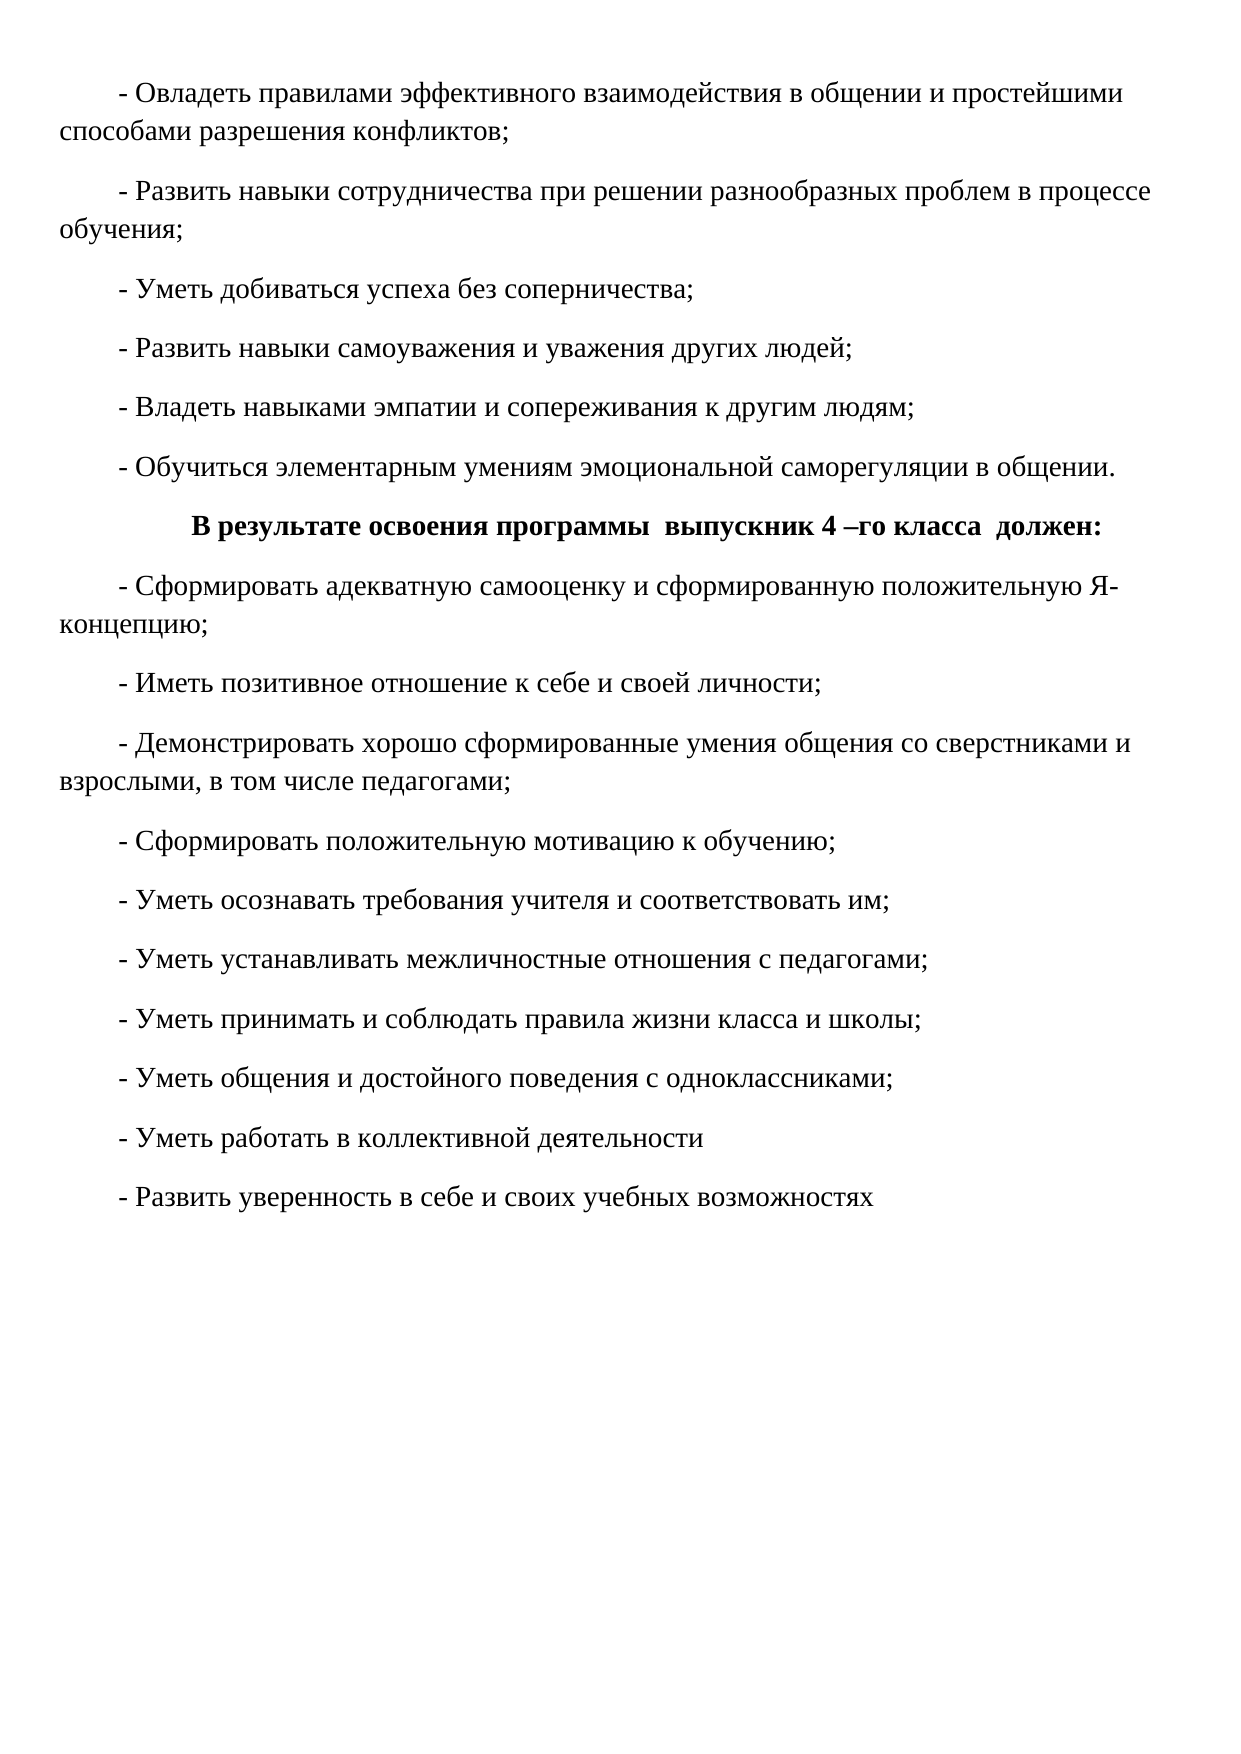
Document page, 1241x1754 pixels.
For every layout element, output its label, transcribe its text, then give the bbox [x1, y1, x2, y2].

text - Овладеть правилами эффективного взаимодействия в общении и простейшими способами разрешения конфликтов; [59, 75, 1165, 147]
text - Обучиться элементарным умениям эмоциональной саморегуляции в общении. [59, 449, 1165, 482]
text В результате освоения программы выпускник 4 –го класса должен: [59, 508, 1165, 542]
text - Иметь позитивное отношение к себе и своей личности; [59, 666, 1165, 699]
text - Демонстрировать хорошо сформированные умения общения со сверстниками и взрослыми, в том числе педагогами; [59, 725, 1165, 797]
text - Уметь устанавливать межличностные отношения с педагогами; [59, 942, 1165, 975]
text - Сформировать адекватную самооценку и сформированную положительную Я-концепцию; [59, 568, 1165, 640]
text - Уметь общения и достойного поведения с одноклассниками; [59, 1060, 1165, 1094]
text - Владеть навыками эмпатии и сопереживания к другим людям; [59, 389, 1165, 423]
text - Сформировать положительную мотивацию к обучению; [59, 823, 1165, 856]
text - Уметь работать в коллективной деятельности [59, 1120, 1165, 1153]
text - Развить навыки сотрудничества при решении разнообразных проблем в процессе обучения; [59, 173, 1165, 245]
text - Уметь осознавать требования учителя и соответствовать им; [59, 882, 1165, 916]
text - Уметь добиваться успеха без соперничества; [59, 271, 1165, 304]
text - Развить уверенность в себе и своих учебных возможностях [59, 1179, 1165, 1213]
text - Уметь принимать и соблюдать правила жизни класса и школы; [59, 1001, 1165, 1034]
text - Развить навыки самоуважения и уважения других людей; [59, 330, 1165, 364]
